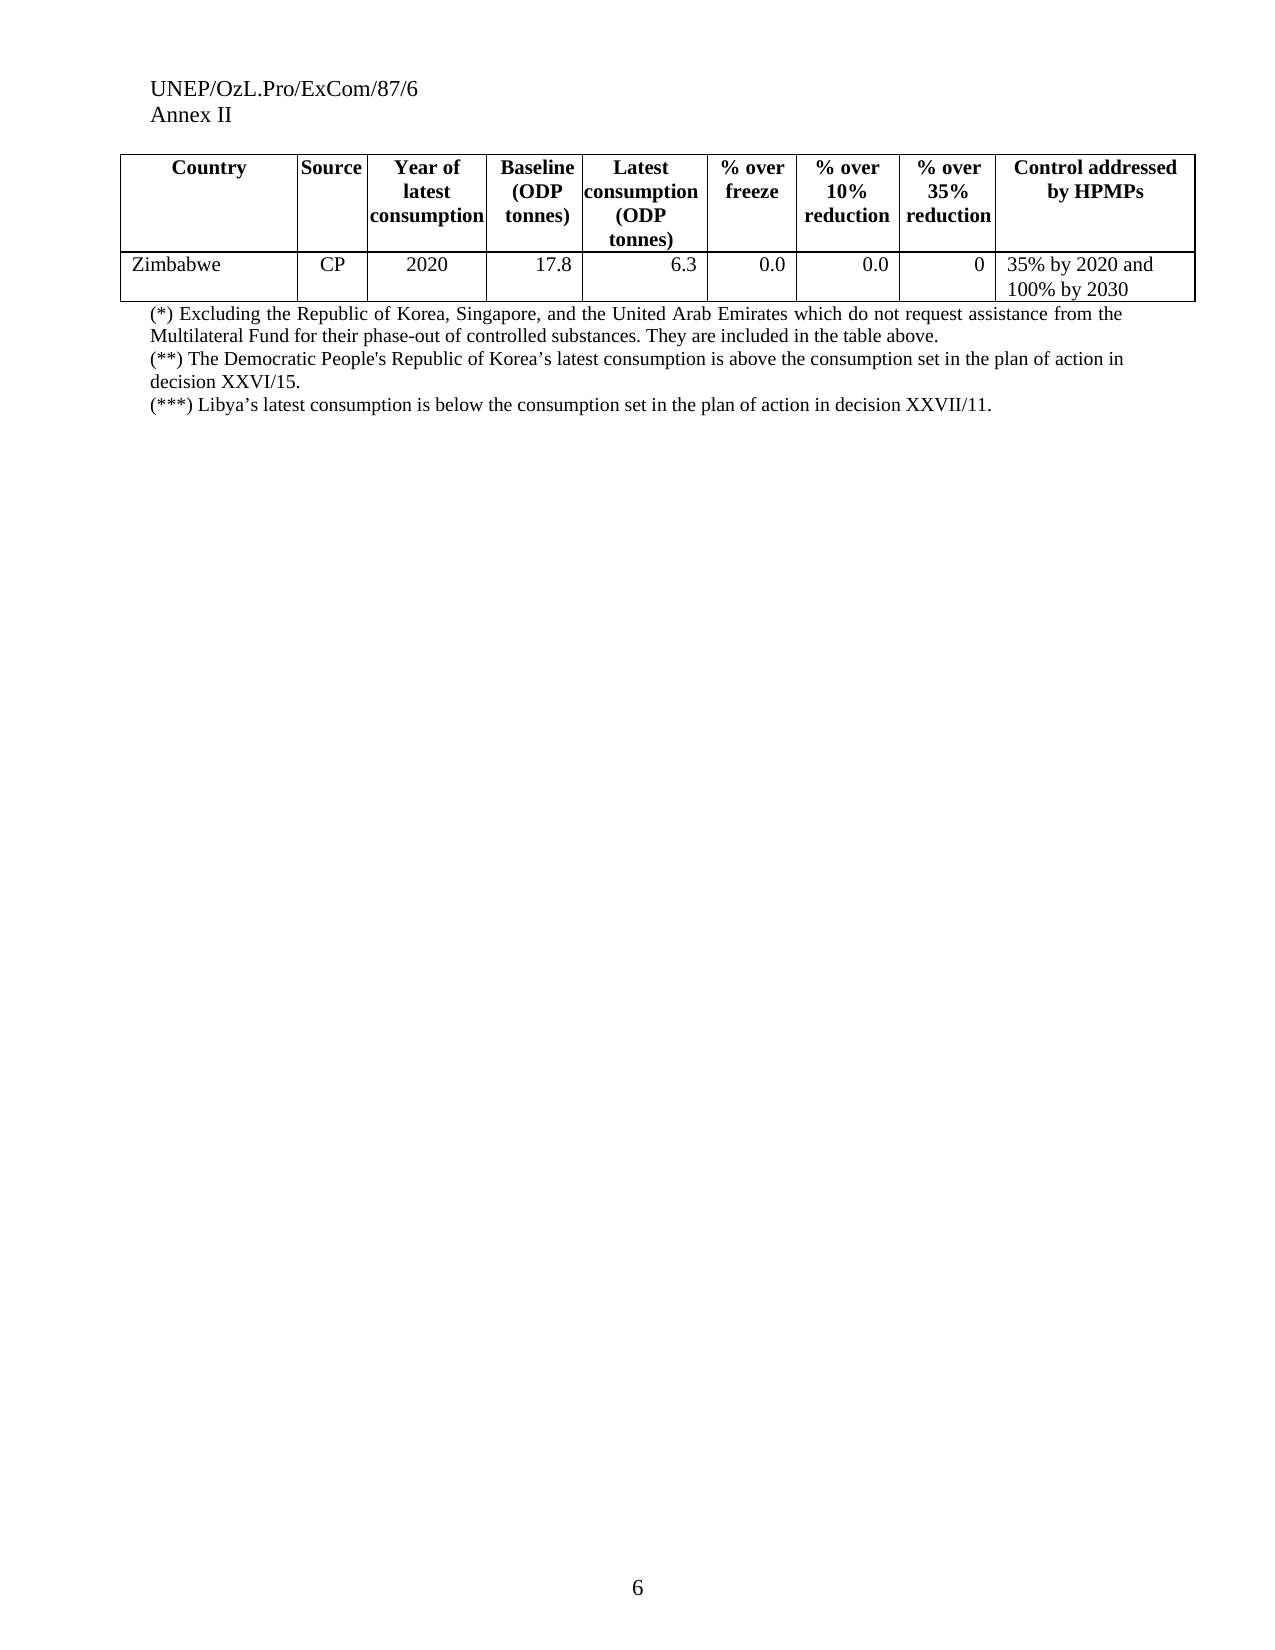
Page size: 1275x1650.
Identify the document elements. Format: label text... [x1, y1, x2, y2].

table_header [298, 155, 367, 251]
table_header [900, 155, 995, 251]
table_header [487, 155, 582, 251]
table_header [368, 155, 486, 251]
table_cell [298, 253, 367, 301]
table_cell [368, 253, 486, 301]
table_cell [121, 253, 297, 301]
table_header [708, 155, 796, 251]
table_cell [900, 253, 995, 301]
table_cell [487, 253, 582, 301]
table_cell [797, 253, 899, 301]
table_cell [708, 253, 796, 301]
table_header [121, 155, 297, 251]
text (***) Libya’s latest consumption is below the consumption set in the plan of action in decision XXVII/11. [150, 393, 1125, 416]
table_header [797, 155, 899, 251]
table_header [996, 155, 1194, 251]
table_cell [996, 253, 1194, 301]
text (*) Excluding the Republic of Korea, Singapore, and the United Arab Emirates which do not request assistance from the Multilateral Fund for their phase-out of controlled substances. They are included in the table above. [150, 302, 1125, 347]
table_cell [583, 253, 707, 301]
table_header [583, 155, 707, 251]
text (**) The Democratic People's Republic of Korea’s latest consumption is above the consumption set in the plan of action in decision XXVI/15. [150, 347, 1125, 393]
